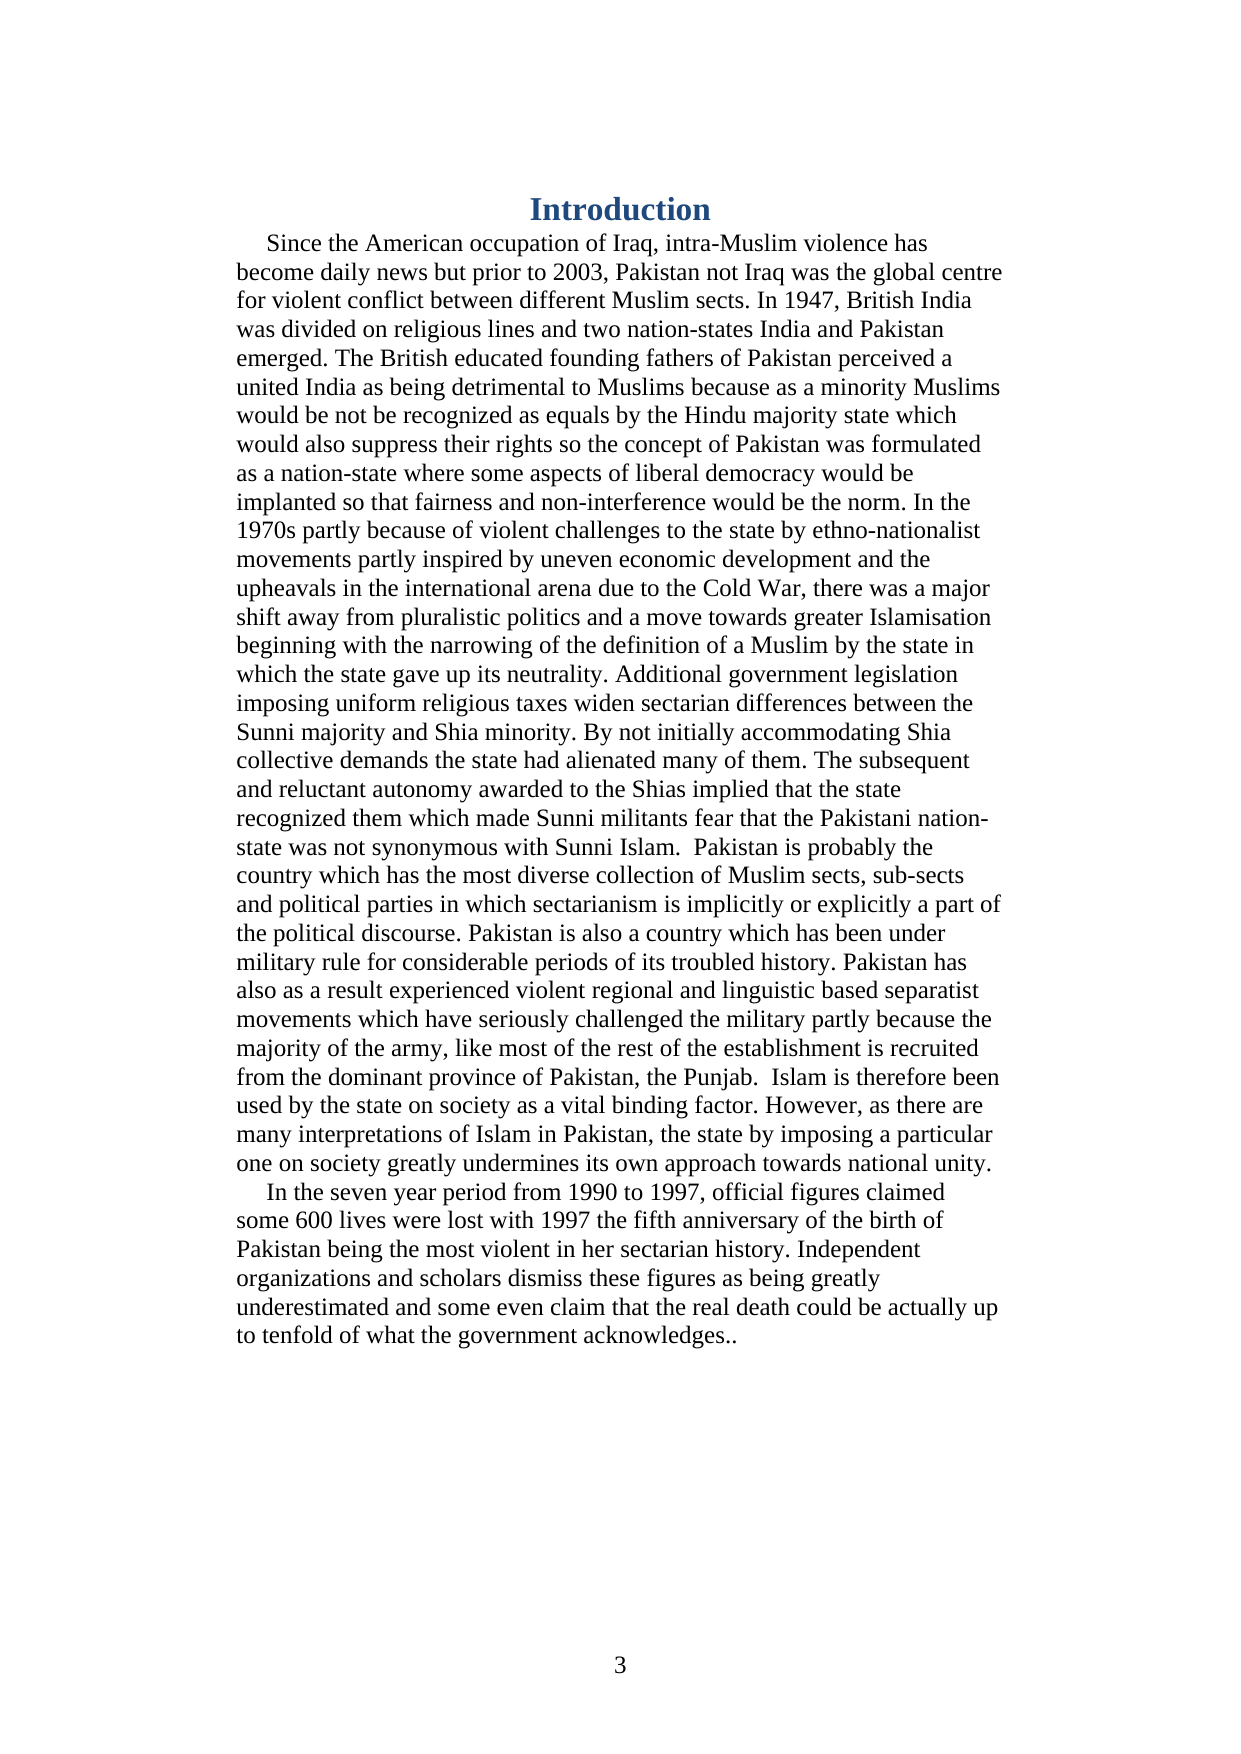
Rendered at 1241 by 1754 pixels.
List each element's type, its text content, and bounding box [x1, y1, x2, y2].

subtitle Introduction [236, 190, 1004, 228]
text In the seven year period from 1990 to 1997, official figures claimed some 600 lives were lost with 1997 the fifth anniversary of the birth of Pakistan being the most violent in her sectarian history. Independent organizations and scholars dismiss these figures as being greatly underestimated and some even claim that the real death could be actually up to tenfold of what the government acknowledges.. [236, 1177, 1004, 1349]
text Since the American occupation of Iraq, intra-Muslim violence has become daily news but prior to 2003, Pakistan not Iraq was the global centre for violent conflict between different Muslim sects. In 1947, British India was divided on religious lines and two nation-states India and Pakistan emerged. The British educated founding fathers of Pakistan perceived a united India as being detrimental to Muslims because as a minority Muslims would be not be recognized as equals by the Hindu majority state which would also suppress their rights so the concept of Pakistan was formulated as a nation-state where some aspects of liberal democracy would be implanted so that fairness and non-interference would be the norm. In the 1970s partly because of violent challenges to the state by ethno-nationalist movements partly inspired by uneven economic development and the upheavals in the international arena due to the Cold War, there was a major shift away from pluralistic politics and a move towards greater Islamisation beginning with the narrowing of the definition of a Muslim by the state in which the state gave up its neutrality. Additional government legislation imposing uniform religious taxes widen sectarian differences between the Sunni majority and Shia minority. By not initially accommodating Shia collective demands the state had alienated many of them. The subsequent and reluctant autonomy awarded to the Shias implied that the state recognized them which made Sunni militants fear that the Pakistani nation-state was not synonymous with Sunni Islam. Pakistan is probably the country which has the most diverse collection of Muslim sects, sub-sects and political parties in which sectarianism is implicitly or explicitly a part of the political discourse. Pakistan is also a country which has been under military rule for considerable periods of its troubled history. Pakistan has also as a result experienced violent regional and linguistic based separatist movements which have seriously challenged the military partly because the majority of the army, like most of the rest of the establishment is recruited from the dominant province of Pakistan, the Punjab. Islam is therefore been used by the state on society as a vital binding factor. However, as there are many interpretations of Islam in Pakistan, the state by imposing a particular one on society greatly undermines its own approach towards national unity. [236, 228, 1004, 1177]
